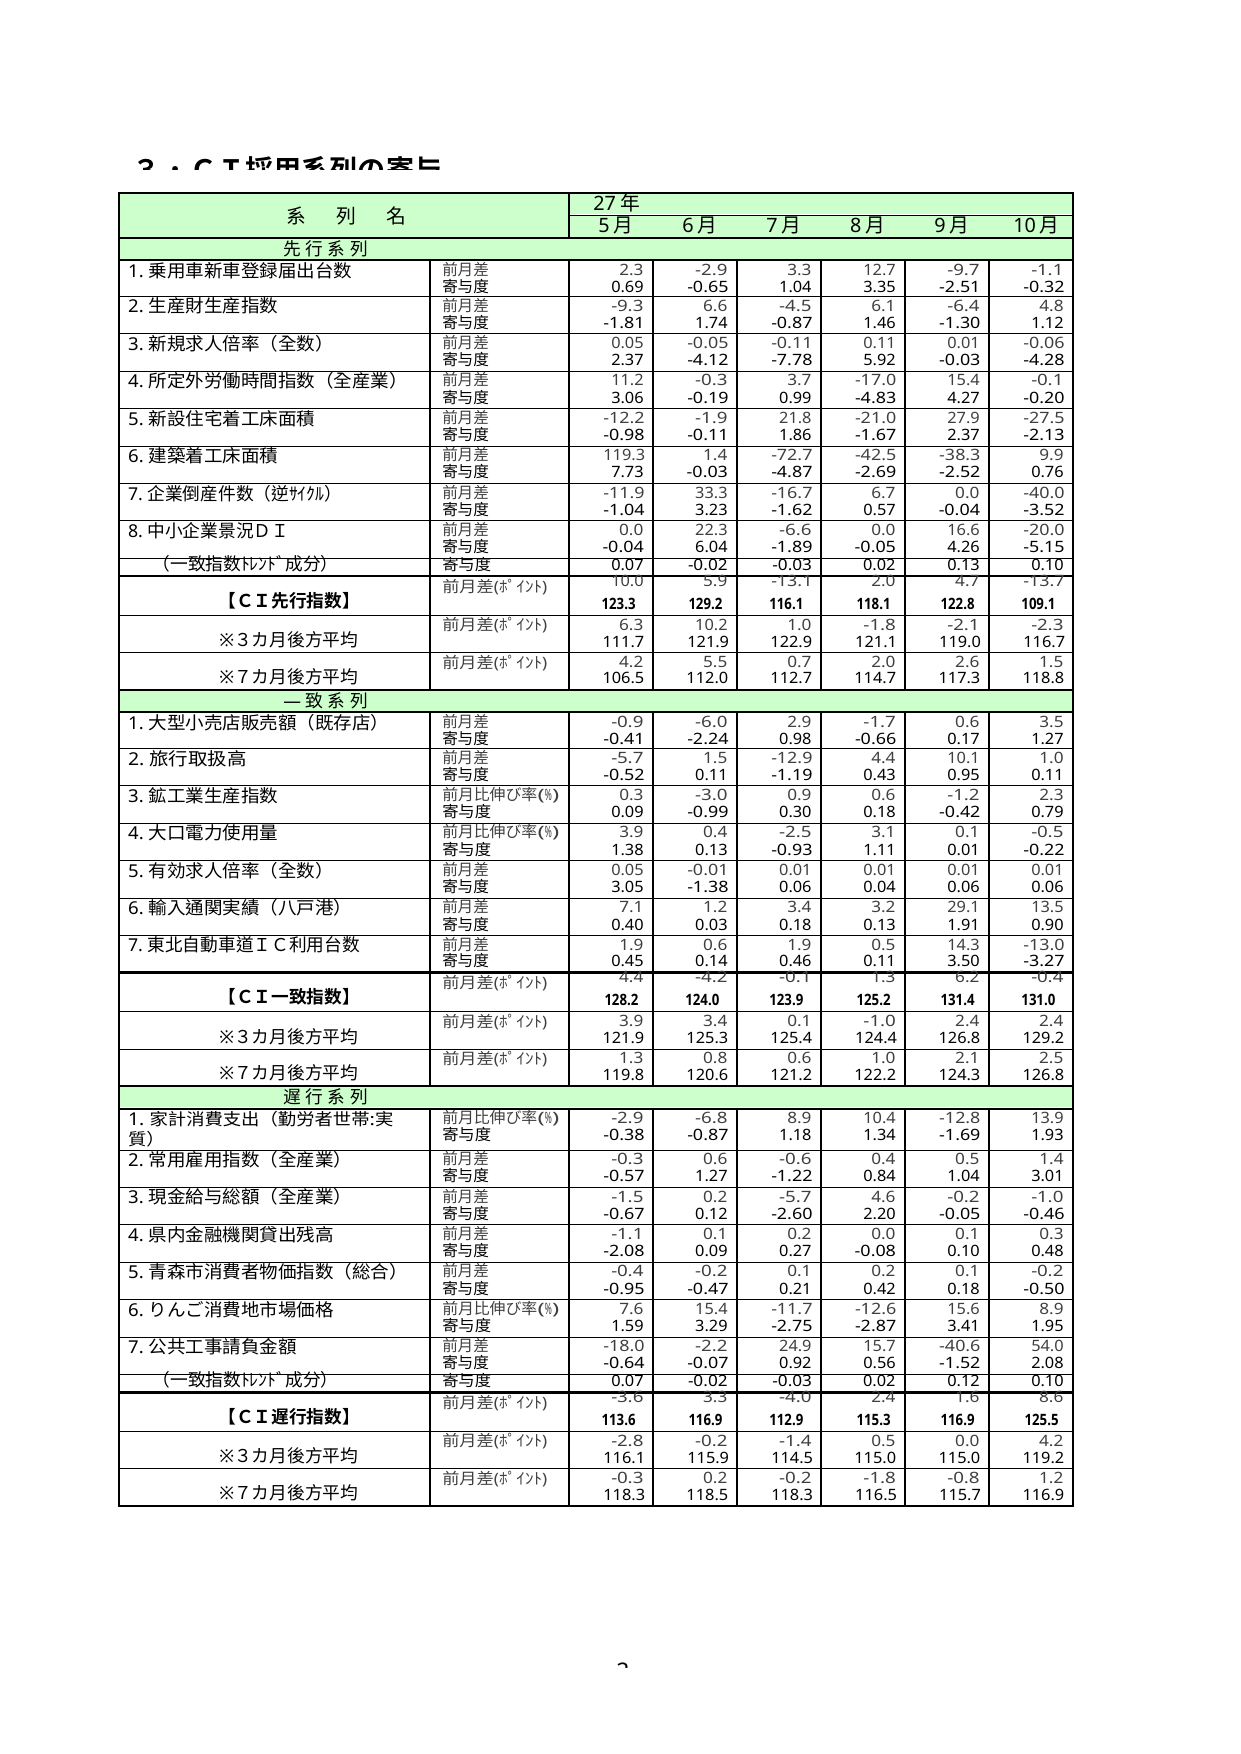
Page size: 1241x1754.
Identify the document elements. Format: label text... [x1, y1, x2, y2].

table_cell 6.1 1.46 [822, 297, 904, 333]
table_cell 3.3 116.9 [654, 1394, 736, 1431]
table_cell 0.2 0.12 [654, 1188, 736, 1224]
table_cell -1.8 116.5 [822, 1469, 904, 1505]
table_cell -13.7 109.1 [990, 577, 1072, 615]
table_cell -2.9 -0.38 [570, 1110, 652, 1149]
table_cell -2.5 -0.93 [738, 824, 820, 860]
table_cell -0.4 -0.95 [570, 1263, 652, 1299]
table_cell -13.0 -3.27 [990, 936, 1072, 971]
table_cell -0.1 123.9 [738, 974, 820, 1011]
table_cell 0.3 0.09 [570, 786, 652, 823]
table_cell -0.2 118.3 [738, 1469, 820, 1505]
table_cell 14.3 3.50 [906, 936, 988, 971]
table_cell 3.9 121.9 [570, 1012, 652, 1048]
table_cell -11.9 -1.04 [570, 484, 652, 520]
table_cell 前月差 寄与度 [431, 1151, 568, 1187]
table_cell 前月差(ﾎﾟｲﾝﾄ) [431, 653, 568, 689]
table_cell -0.3 -0.19 [654, 372, 736, 408]
table_cell 15.4 3.29 [654, 1300, 736, 1336]
table_cell 10.2 121.9 [654, 616, 736, 652]
table_cell 3. 新規求人倍率（全数） [120, 334, 429, 371]
table_cell 0.0 115.0 [906, 1432, 988, 1468]
table_cell -0.05 -4.12 [654, 334, 736, 371]
table_cell -3.6 113.6 [570, 1394, 652, 1431]
table_cell 29.1 1.91 [906, 899, 988, 935]
table_cell 前月差 寄与度 [431, 749, 568, 785]
table_cell 7. 公共工事請負金額 [120, 1338, 429, 1374]
table_cell 前月差 寄与度 [431, 334, 568, 371]
table_cell 0.9 0.30 [738, 786, 820, 823]
table_cell 前月差 寄与度 [431, 1263, 568, 1299]
table_cell -0.2 115.9 [654, 1432, 736, 1468]
table_cell -1.1 -2.08 [570, 1225, 652, 1262]
table_cell 前月差 寄与度 [431, 372, 568, 408]
table_cell -6.4 -1.30 [906, 297, 988, 333]
table_cell -1.7 -0.66 [822, 713, 904, 748]
table_cell 0.1 0.18 [906, 1263, 988, 1299]
table_cell 前月差(ﾎﾟｲﾝﾄ) [431, 616, 568, 652]
table_cell 前月差(ﾎﾟｲﾝﾄ) [431, 577, 568, 615]
table_cell 7.6 1.59 [570, 1300, 652, 1336]
table_cell 2.3 0.69 [570, 261, 652, 296]
table_cell 3.2 0.13 [822, 899, 904, 935]
table_cell 前月差 寄与度 [431, 1338, 568, 1374]
table_cell 27.9 2.37 [906, 409, 988, 446]
table_cell 0.01 -0.03 [906, 334, 988, 371]
table_cell -3.0 -0.99 [654, 786, 736, 823]
table_cell （一致指数ﾄﾚﾝﾄﾞ成分） [120, 1375, 429, 1391]
table_cell 0.3 0.48 [990, 1225, 1072, 1262]
table_cell -0.2 -0.50 [990, 1263, 1072, 1299]
table_cell -0.03 [738, 559, 820, 575]
table_cell 6. 輸入通関実績（八戸港） [120, 899, 429, 935]
table_cell 1.2 116.9 [990, 1469, 1072, 1505]
table_cell 前月差(ﾎﾟｲﾝﾄ) [431, 1050, 568, 1085]
table_cell 前月差 寄与度 [431, 899, 568, 935]
table_cell 7.1 0.40 [570, 899, 652, 935]
table_cell 前月差 寄与度 [431, 861, 568, 897]
table_cell 0.1 0.09 [654, 1225, 736, 1262]
table_cell 3. 現金給与総額（全産業） [120, 1188, 429, 1224]
table_cell 0.5 0.11 [822, 936, 904, 971]
table_cell ※３カ月後方平均 [120, 616, 429, 652]
table_cell 4.6 2.20 [822, 1188, 904, 1224]
table_cell 前月差 寄与度 [431, 409, 568, 446]
table_cell 6.7 0.57 [822, 484, 904, 520]
table_cell -13.1 116.1 [738, 577, 820, 615]
table_cell -1.5 -0.67 [570, 1188, 652, 1224]
table_cell 0.10 [990, 1375, 1072, 1391]
table_cell 3.4 125.3 [654, 1012, 736, 1048]
table_cell 4.4 128.2 [570, 974, 652, 1011]
table_cell 0.5 115.0 [822, 1432, 904, 1468]
table_cell 前月差 寄与度 [431, 261, 568, 296]
table_cell 8.6 125.5 [990, 1394, 1072, 1431]
table_cell 1. 大型小売店販売額（既存店） [120, 713, 429, 748]
table_cell 4.2 106.5 [570, 653, 652, 689]
table_cell 前月差(ﾎﾟｲﾝﾄ) [431, 1012, 568, 1048]
table_cell -0.02 [654, 1375, 736, 1391]
table_cell 0.11 5.92 [822, 334, 904, 371]
table_cell 先 行 系 列 [120, 239, 1072, 259]
table_cell -0.02 [654, 559, 736, 575]
table_cell 0.6 0.17 [906, 713, 988, 748]
table_cell -0.5 -0.22 [990, 824, 1072, 860]
table_cell -72.7 -4.87 [738, 447, 820, 483]
table_cell 0.05 2.37 [570, 334, 652, 371]
table_cell 0.01 0.06 [906, 861, 988, 897]
table_cell 0.6 121.2 [738, 1050, 820, 1085]
table_cell 前月差(ﾎﾟｲﾝﾄ) [431, 1394, 568, 1431]
table_cell 0.12 [906, 1375, 988, 1391]
table_cell ※７カ月後方平均 [120, 1050, 429, 1085]
table_cell 寄与度 [431, 559, 568, 575]
table_cell -1.0 124.4 [822, 1012, 904, 1048]
table_cell -4.0 112.9 [738, 1394, 820, 1431]
table_cell 10.1 0.95 [906, 749, 988, 785]
table_cell -1.9 -0.11 [654, 409, 736, 446]
table_cell 5.5 112.0 [654, 653, 736, 689]
table_cell 寄与度 [431, 1375, 568, 1391]
table_cell 0.1 125.4 [738, 1012, 820, 1048]
table_cell -6.6 -1.89 [738, 521, 820, 558]
table_cell -20.0 -5.15 [990, 521, 1072, 558]
table_cell 1.3 119.8 [570, 1050, 652, 1085]
table_cell 0.4 0.84 [822, 1151, 904, 1187]
table_cell -1.4 114.5 [738, 1432, 820, 1468]
table_cell -6.0 -2.24 [654, 713, 736, 748]
table_cell （一致指数ﾄﾚﾝﾄﾞ成分） [120, 559, 429, 575]
table_cell -12.9 -1.19 [738, 749, 820, 785]
table_cell -5.7 -0.52 [570, 749, 652, 785]
table_cell 2.4 129.2 [990, 1012, 1072, 1048]
table_cell 4. 所定外労働時間指数（全産業） [120, 372, 429, 408]
table_cell 前月差 寄与度 [431, 521, 568, 558]
table_cell 0.10 [990, 559, 1072, 575]
table_cell 0.2 118.5 [654, 1469, 736, 1505]
table_cell -40.0 -3.52 [990, 484, 1072, 520]
table_cell -0.4 131.0 [990, 974, 1072, 1011]
table_cell ※７カ月後方平均 [120, 1469, 429, 1505]
table_cell -11.7 -2.75 [738, 1300, 820, 1336]
table_cell -1.8 121.1 [822, 616, 904, 652]
table_cell 0.1 0.10 [906, 1225, 988, 1262]
table_cell 0.0 -0.05 [822, 521, 904, 558]
table_cell 3.3 1.04 [738, 261, 820, 296]
table_cell 前月差(ﾎﾟｲﾝﾄ) [431, 1432, 568, 1468]
table_cell -0.1 -0.20 [990, 372, 1072, 408]
table_cell -4.2 124.0 [654, 974, 736, 1011]
table_cell 1. 家計消費支出（勤労者世帯:実質） [120, 1110, 429, 1149]
table_cell -2.2 -0.07 [654, 1338, 736, 1374]
table_cell 15.7 0.56 [822, 1338, 904, 1374]
table_cell -0.01 -1.38 [654, 861, 736, 897]
table_cell 16.6 4.26 [906, 521, 988, 558]
table_cell 5月 6月 7月 8月 9月 10月 [570, 216, 1072, 237]
table_cell 0.05 3.05 [570, 861, 652, 897]
table_cell 3. 鉱工業生産指数 [120, 786, 429, 823]
table_cell -0.6 -1.22 [738, 1151, 820, 1187]
table_cell -1.2 -0.42 [906, 786, 988, 823]
table_cell -0.9 -0.41 [570, 713, 652, 748]
table_cell -0.3 118.3 [570, 1469, 652, 1505]
table_cell 0.1 0.01 [906, 824, 988, 860]
table_cell 2. 生産財生産指数 [120, 297, 429, 333]
table_cell -0.2 -0.47 [654, 1263, 736, 1299]
table_cell 前月比伸び率(%) 寄与度 [431, 1110, 568, 1149]
table_cell 1.3 125.2 [822, 974, 904, 1011]
table_cell -9.3 -1.81 [570, 297, 652, 333]
table_cell 前月比伸び率(%) 寄与度 [431, 1300, 568, 1336]
table_cell 1.0 0.11 [990, 749, 1072, 785]
table_cell 0.01 0.06 [738, 861, 820, 897]
table_cell 1.5 118.8 [990, 653, 1072, 689]
table_cell 119.3 7.73 [570, 447, 652, 483]
table_cell 2. 旅行取扱高 [120, 749, 429, 785]
table_cell -2.3 116.7 [990, 616, 1072, 652]
table_cell 前月差 寄与度 [431, 936, 568, 971]
table_cell 1.2 0.03 [654, 899, 736, 935]
table_cell 0.0 -0.08 [822, 1225, 904, 1262]
table_cell 0.7 112.7 [738, 653, 820, 689]
table_cell -9.7 -2.51 [906, 261, 988, 296]
table_cell 2.1 124.3 [906, 1050, 988, 1085]
table_cell 0.8 120.6 [654, 1050, 736, 1085]
table_cell 0.02 [822, 559, 904, 575]
table_cell 3.5 1.27 [990, 713, 1072, 748]
table_header 27年 [570, 194, 1072, 214]
table_cell 1.5 0.11 [654, 749, 736, 785]
table_cell -2.1 119.0 [906, 616, 988, 652]
table_cell 12.7 3.35 [822, 261, 904, 296]
table_cell 33.3 3.23 [654, 484, 736, 520]
table_cell -16.7 -1.62 [738, 484, 820, 520]
table_cell ※３カ月後方平均 [120, 1012, 429, 1048]
table_cell -0.8 115.7 [906, 1469, 988, 1505]
table_cell 0.2 0.42 [822, 1263, 904, 1299]
table_cell 2.3 0.79 [990, 786, 1072, 823]
table_cell 0.4 0.13 [654, 824, 736, 860]
table_cell -0.06 -4.28 [990, 334, 1072, 371]
table_cell 2.4 126.8 [906, 1012, 988, 1048]
table_cell ※３カ月後方平均 [120, 1432, 429, 1468]
table_cell 15.4 4.27 [906, 372, 988, 408]
table_cell 0.01 0.06 [990, 861, 1072, 897]
table_cell -0.3 -0.57 [570, 1151, 652, 1187]
table_cell 4. 県内金融機関貸出残高 [120, 1225, 429, 1262]
table_cell -2.8 116.1 [570, 1432, 652, 1468]
table_cell 4.4 0.43 [822, 749, 904, 785]
table_cell 24.9 0.92 [738, 1338, 820, 1374]
table_cell 前月差 寄与度 [431, 1188, 568, 1224]
table_cell 1.9 0.46 [738, 936, 820, 971]
table_cell 前月比伸び率(%) 寄与度 [431, 824, 568, 860]
table_cell 8.9 1.18 [738, 1110, 820, 1149]
table_cell 4.7 122.8 [906, 577, 988, 615]
table_cell -0.11 -7.78 [738, 334, 820, 371]
table_cell 6. 建築着工床面積 [120, 447, 429, 483]
table_cell -27.5 -2.13 [990, 409, 1072, 446]
table_cell 前月差 寄与度 [431, 447, 568, 483]
table_cell 0.13 [906, 559, 988, 575]
table_cell 0.6 1.27 [654, 1151, 736, 1187]
table_cell -5.7 -2.60 [738, 1188, 820, 1224]
table_cell 2.5 126.8 [990, 1050, 1072, 1085]
table_cell -1.1 -0.32 [990, 261, 1072, 296]
table_cell 5. 新設住宅着工床面積 [120, 409, 429, 446]
table_cell -12.6 -2.87 [822, 1300, 904, 1336]
table_cell 1.0 122.2 [822, 1050, 904, 1085]
table_cell 8. 中小企業景況ＤＩ [120, 521, 429, 558]
table_cell 1.6 116.9 [906, 1394, 988, 1431]
table_cell 5. 有効求人倍率（全数） [120, 861, 429, 897]
table_cell -40.6 -1.52 [906, 1338, 988, 1374]
table_cell 3.7 0.99 [738, 372, 820, 408]
table_cell 前月差(ﾎﾟｲﾝﾄ) [431, 974, 568, 1011]
table_cell 0.2 0.27 [738, 1225, 820, 1262]
table_cell 前月差 寄与度 [431, 297, 568, 333]
table_cell 0.6 0.14 [654, 936, 736, 971]
table_cell 1.0 122.9 [738, 616, 820, 652]
table_cell 2.9 0.98 [738, 713, 820, 748]
table_cell 6.2 131.4 [906, 974, 988, 1011]
table_cell 6. りんご消費地市場価格 [120, 1300, 429, 1336]
table_cell -12.2 -0.98 [570, 409, 652, 446]
table_cell -2.9 -0.65 [654, 261, 736, 296]
table_cell 2.6 117.3 [906, 653, 988, 689]
table_cell 0.07 [570, 559, 652, 575]
table_cell 0.0 -0.04 [570, 521, 652, 558]
table_cell 4.2 119.2 [990, 1432, 1072, 1468]
table_cell 前月差(ﾎﾟｲﾝﾄ) [431, 1469, 568, 1505]
table_cell -0.2 -0.05 [906, 1188, 988, 1224]
table_cell 【ＣＩ遅行指数】 [120, 1394, 429, 1431]
table_cell 2.0 118.1 [822, 577, 904, 615]
table_cell 2. 常用雇用指数（全産業） [120, 1151, 429, 1187]
table_cell ※７カ月後方平均 [120, 653, 429, 689]
table_cell 前月差 寄与度 [431, 713, 568, 748]
table_cell -21.0 -1.67 [822, 409, 904, 446]
table_cell 5.9 129.2 [654, 577, 736, 615]
table_cell 前月差 寄与度 [431, 484, 568, 520]
table_cell 0.01 0.04 [822, 861, 904, 897]
table_cell 0.0 -0.04 [906, 484, 988, 520]
table_cell -17.0 -4.83 [822, 372, 904, 408]
table_cell 22.3 6.04 [654, 521, 736, 558]
table_cell 10.4 1.34 [822, 1110, 904, 1149]
table_header 系 列 名 [120, 194, 568, 237]
table_cell -12.8 -1.69 [906, 1110, 988, 1149]
table_cell 1.4 3.01 [990, 1151, 1072, 1187]
table_cell -6.8 -0.87 [654, 1110, 736, 1149]
table_cell 1. 乗用車新車登録届出台数 [120, 261, 429, 296]
table_cell 0.6 0.18 [822, 786, 904, 823]
table_cell 3.1 1.11 [822, 824, 904, 860]
table_cell 前月差 寄与度 [431, 1225, 568, 1262]
table_cell -4.5 -0.87 [738, 297, 820, 333]
table_cell -38.3 -2.52 [906, 447, 988, 483]
table_cell 2.4 115.3 [822, 1394, 904, 1431]
table_cell -1.0 -0.46 [990, 1188, 1072, 1224]
table_cell 21.8 1.86 [738, 409, 820, 446]
table_cell 13.9 1.93 [990, 1110, 1072, 1149]
table_cell 6.6 1.74 [654, 297, 736, 333]
table_cell 1.4 -0.03 [654, 447, 736, 483]
table_cell 15.6 3.41 [906, 1300, 988, 1336]
table_cell 0.5 1.04 [906, 1151, 988, 1187]
table_cell 【ＣＩ先行指数】 [120, 577, 429, 615]
table_cell 2.0 114.7 [822, 653, 904, 689]
table_cell 11.2 3.06 [570, 372, 652, 408]
table_cell 前月比伸び率(%) 寄与度 [431, 786, 568, 823]
table_cell -42.5 -2.69 [822, 447, 904, 483]
table_cell 54.0 2.08 [990, 1338, 1072, 1374]
table_cell 1.9 0.45 [570, 936, 652, 971]
table_cell 10.0 123.3 [570, 577, 652, 615]
table_cell 13.5 0.90 [990, 899, 1072, 935]
table_cell 遅 行 系 列 [120, 1087, 1072, 1107]
table_cell -18.0 -0.64 [570, 1338, 652, 1374]
table_cell 7. 東北自動車道ＩＣ利用台数 [120, 936, 429, 971]
table_cell 7. 企業倒産件数（逆ｻｲｸﾙ） [120, 484, 429, 520]
table_cell 6.3 111.7 [570, 616, 652, 652]
table_cell 9.9 0.76 [990, 447, 1072, 483]
table_cell 3.9 1.38 [570, 824, 652, 860]
table_cell 0.02 [822, 1375, 904, 1391]
table_cell 0.1 0.21 [738, 1263, 820, 1299]
table_cell 8.9 1.95 [990, 1300, 1072, 1336]
table_cell 【ＣＩ一致指数】 [120, 974, 429, 1011]
table_cell 4. 大口電力使用量 [120, 824, 429, 860]
table_cell 4.8 1.12 [990, 297, 1072, 333]
table_cell -0.03 [738, 1375, 820, 1391]
table_cell — 致 系 列 [120, 691, 1072, 711]
table_cell 3.4 0.18 [738, 899, 820, 935]
table_cell 0.07 [570, 1375, 652, 1391]
table_cell 5. 青森市消費者物価指数（総合） [120, 1263, 429, 1299]
